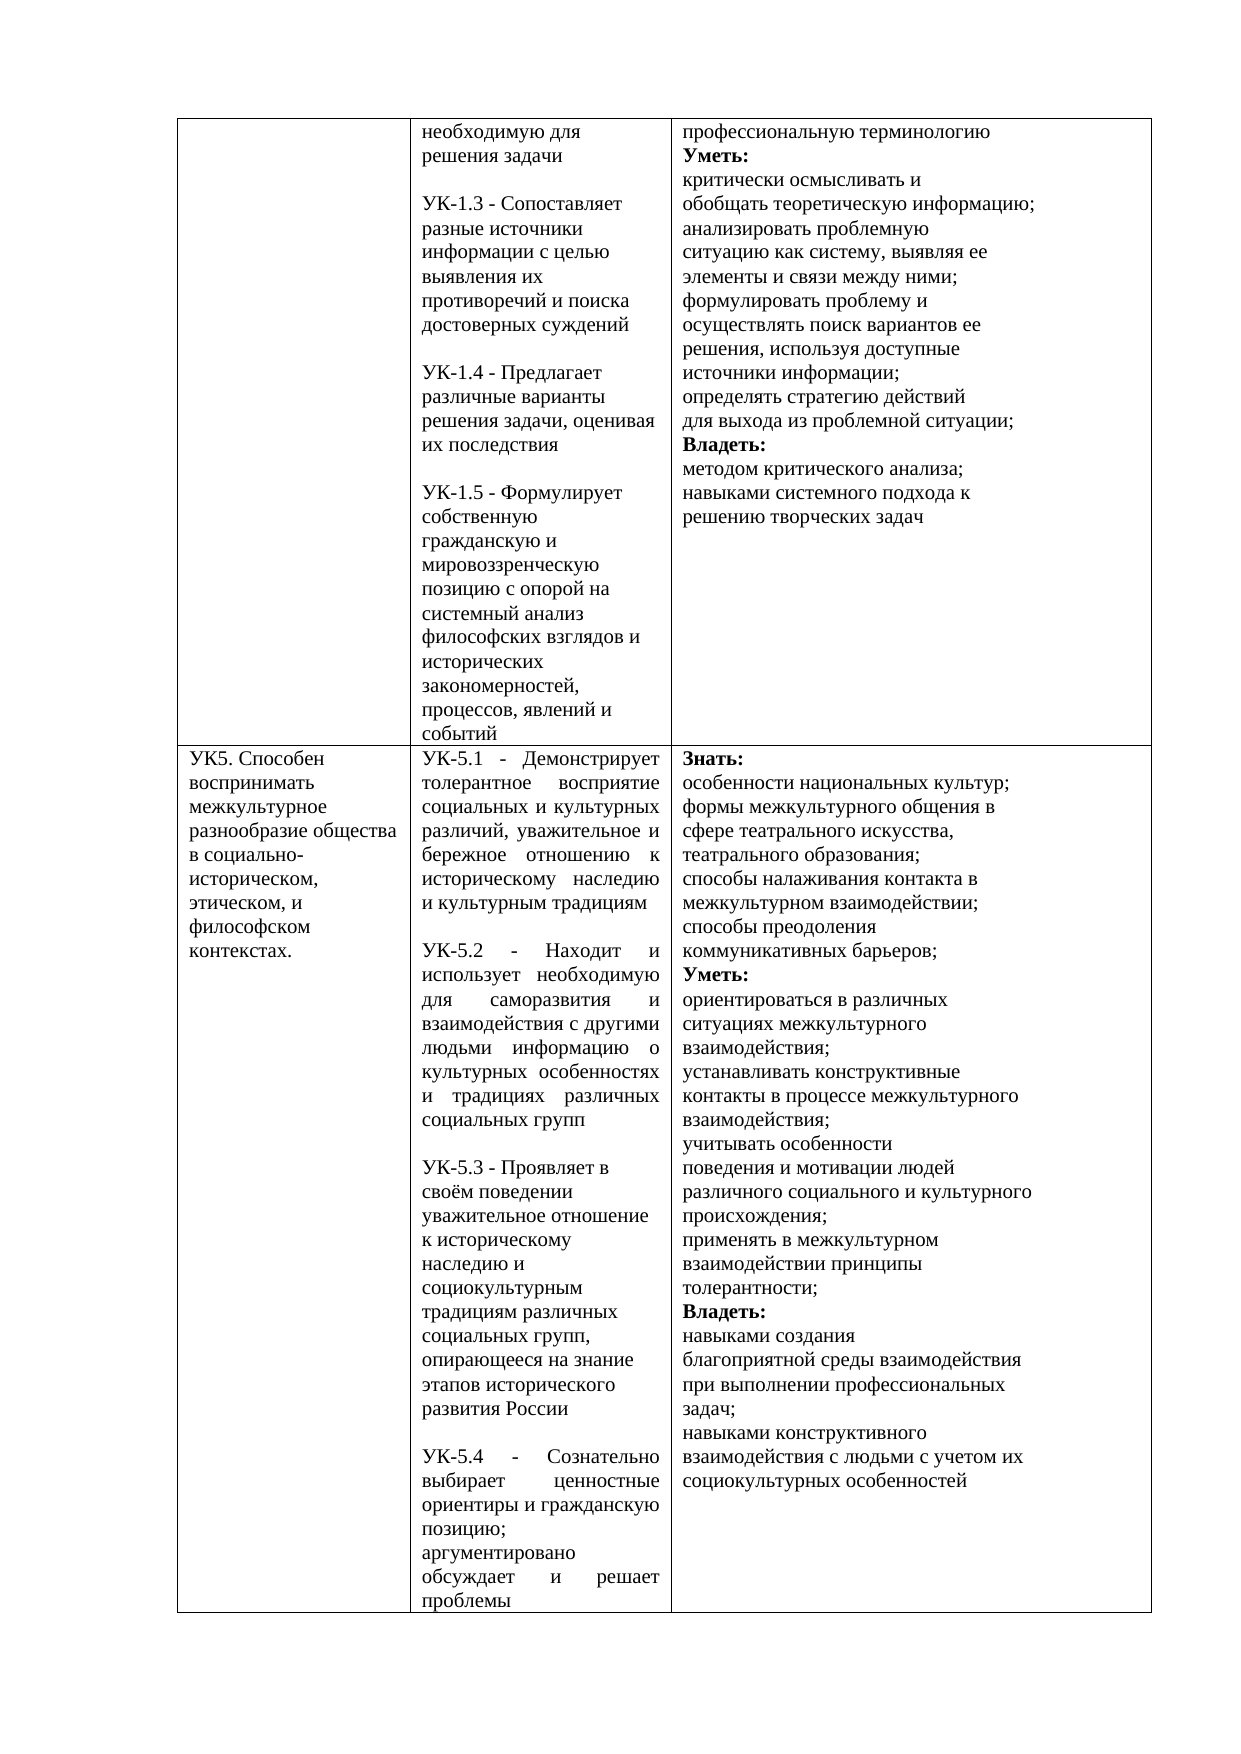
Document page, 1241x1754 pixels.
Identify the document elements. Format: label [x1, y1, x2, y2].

table_cell [178, 746, 410, 1612]
table_cell [178, 119, 410, 745]
table_cell [411, 746, 671, 1612]
table_cell [672, 746, 1151, 1612]
table_cell [672, 119, 1151, 745]
table_cell [411, 119, 671, 745]
